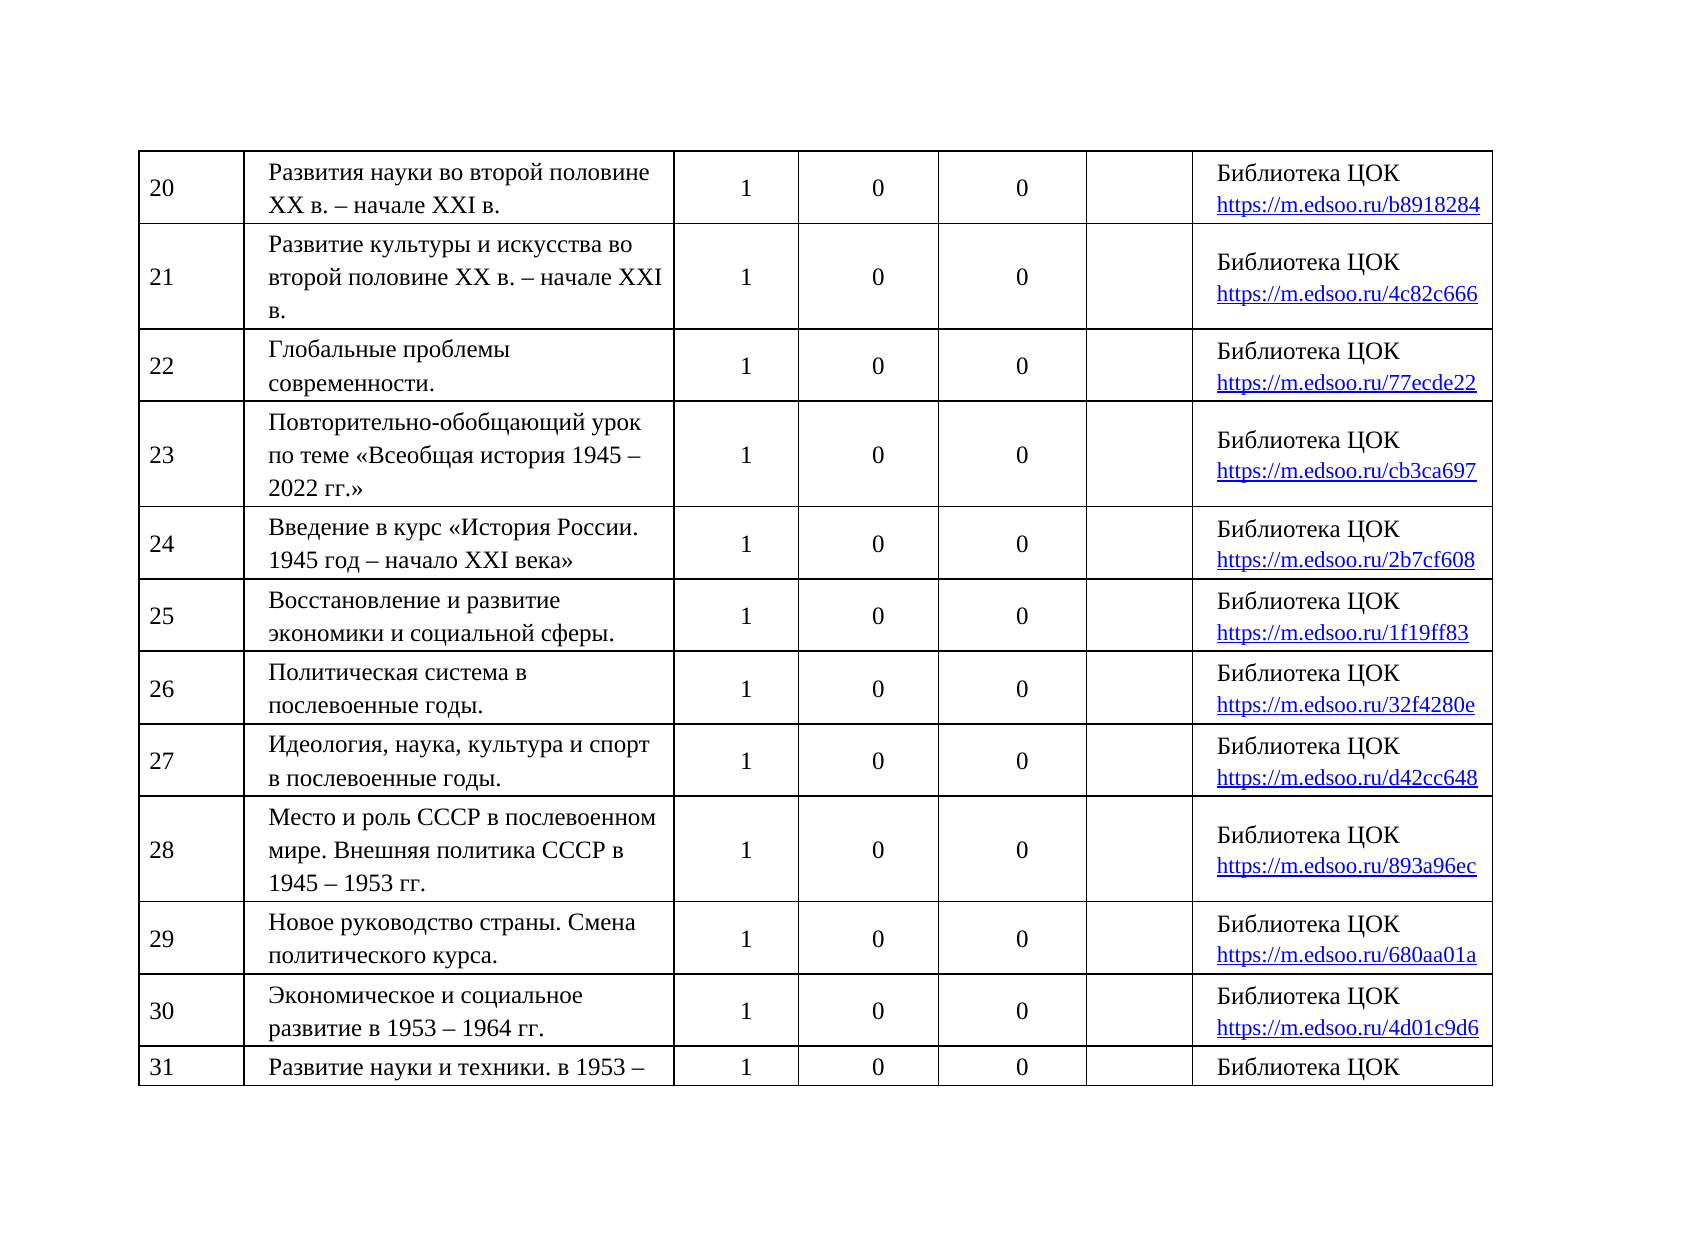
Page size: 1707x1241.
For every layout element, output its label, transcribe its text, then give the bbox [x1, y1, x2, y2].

table_cell 1 [675, 725, 798, 795]
table_cell 0 [799, 975, 938, 1045]
table_cell 1 [675, 1047, 798, 1085]
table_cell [245, 1047, 673, 1085]
table_cell 29 [140, 902, 243, 973]
table_cell 0 [799, 902, 938, 973]
table_cell 24 [140, 507, 243, 578]
table_cell 1 [675, 224, 798, 328]
table_cell 0 [939, 330, 1086, 400]
table_cell [1087, 797, 1192, 901]
table_cell Библиотека ЦОК https://m.edsoo.ru/77ecde22 [1193, 330, 1492, 400]
table_cell [1087, 402, 1192, 506]
table_cell Библиотека ЦОК https://m.edsoo.ru/cb3ca697 [1193, 402, 1492, 506]
table_cell Новое руководство страны. Смена политического курса. [245, 902, 673, 973]
table_cell Библиотека ЦОК https://m.edsoo.ru/4d01c9d6 [1193, 975, 1492, 1045]
table_cell Библиотека ЦОК https://m.edsoo.ru/b8918284 [1193, 152, 1492, 222]
table_cell Развитие культуры и искусства во второй половине ХХ в. – начале ХХI в. [245, 224, 673, 328]
table_cell 28 [140, 797, 243, 901]
table_cell 0 [799, 797, 938, 901]
table_cell [1087, 652, 1192, 723]
table_cell [1087, 224, 1192, 328]
table_cell 20 [140, 152, 243, 222]
table_cell 1 [675, 975, 798, 1045]
table_cell 0 [799, 224, 938, 328]
table_cell Библиотека ЦОК https://m.edsoo.ru/2b7cf608 [1193, 507, 1492, 578]
table_cell 21 [140, 224, 243, 328]
table_cell Библиотека ЦОК https://m.edsoo.ru/32f4280e [1193, 652, 1492, 723]
table_cell 0 [799, 725, 938, 795]
table_cell 1 [675, 580, 798, 650]
table_cell [1087, 507, 1192, 578]
table_cell Экономическое и социальное развитие в 1953 – 1964 гг. [245, 975, 673, 1045]
table_cell 0 [939, 580, 1086, 650]
table_cell [1087, 725, 1192, 795]
table_cell 0 [939, 152, 1086, 222]
table_cell 1 [675, 152, 798, 222]
table_cell 0 [799, 330, 938, 400]
table_cell 0 [939, 402, 1086, 506]
table_cell 0 [799, 507, 938, 578]
table_cell 25 [140, 580, 243, 650]
table_cell Библиотека ЦОК https://m.edsoo.ru/893a96ec [1193, 797, 1492, 901]
table_cell 0 [939, 797, 1086, 901]
table_cell Библиотека ЦОК https://m.edsoo.ru/4c82c666 [1193, 224, 1492, 328]
table_cell 1 [675, 797, 798, 901]
table_cell 0 [939, 224, 1086, 328]
table_cell 0 [939, 975, 1086, 1045]
table_cell 1 [675, 507, 798, 578]
table_cell 1 [675, 330, 798, 400]
table_cell [1087, 152, 1192, 222]
table_cell 0 [799, 1047, 938, 1085]
table_cell 26 [140, 652, 243, 723]
table_cell 27 [140, 725, 243, 795]
table_cell 0 [799, 402, 938, 506]
table_cell Глобальные проблемы современности. [245, 330, 673, 400]
table_cell Повторительно-обобщающий урок по теме «Всеобщая история 1945 – 2022 гг.» [245, 402, 673, 506]
table_cell 23 [140, 402, 243, 506]
table_cell 30 [140, 975, 243, 1045]
table_cell Идеология, наука, культура и спорт в послевоенные годы. [245, 725, 673, 795]
table_cell 0 [939, 507, 1086, 578]
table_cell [1193, 1047, 1492, 1085]
table_cell 1 [675, 402, 798, 506]
table_cell 22 [140, 330, 243, 400]
table_cell Политическая система в послевоенные годы. [245, 652, 673, 723]
table_cell 31 [140, 1047, 243, 1085]
table_cell Библиотека ЦОК https://m.edsoo.ru/1f19ff83 [1193, 580, 1492, 650]
table_cell [1087, 1047, 1192, 1085]
table_cell [1087, 330, 1192, 400]
table_cell 0 [939, 725, 1086, 795]
table_cell 0 [799, 652, 938, 723]
table_cell 1 [675, 902, 798, 973]
table_cell Библиотека ЦОК https://m.edsoo.ru/680aa01a [1193, 902, 1492, 973]
table_cell 0 [939, 1047, 1086, 1085]
table_cell Библиотека ЦОК https://m.edsoo.ru/d42cc648 [1193, 725, 1492, 795]
table_cell 0 [939, 652, 1086, 723]
table_cell [1087, 975, 1192, 1045]
table_cell 1 [675, 652, 798, 723]
table_cell [1087, 902, 1192, 973]
table_cell Восстановление и развитие экономики и социальной сферы. [245, 580, 673, 650]
table_cell 0 [939, 902, 1086, 973]
table_cell 0 [799, 152, 938, 222]
table_cell [1087, 580, 1192, 650]
table_cell 0 [799, 580, 938, 650]
table_cell Введение в курс «История России. 1945 год – начало ХХI века» [245, 507, 673, 578]
table_cell Развития науки во второй половине ХХ в. – начале ХХI в. [245, 152, 673, 222]
table_cell Место и роль СССР в послевоенном мире. Внешняя политика СССР в 1945 – 1953 гг. [245, 797, 673, 901]
